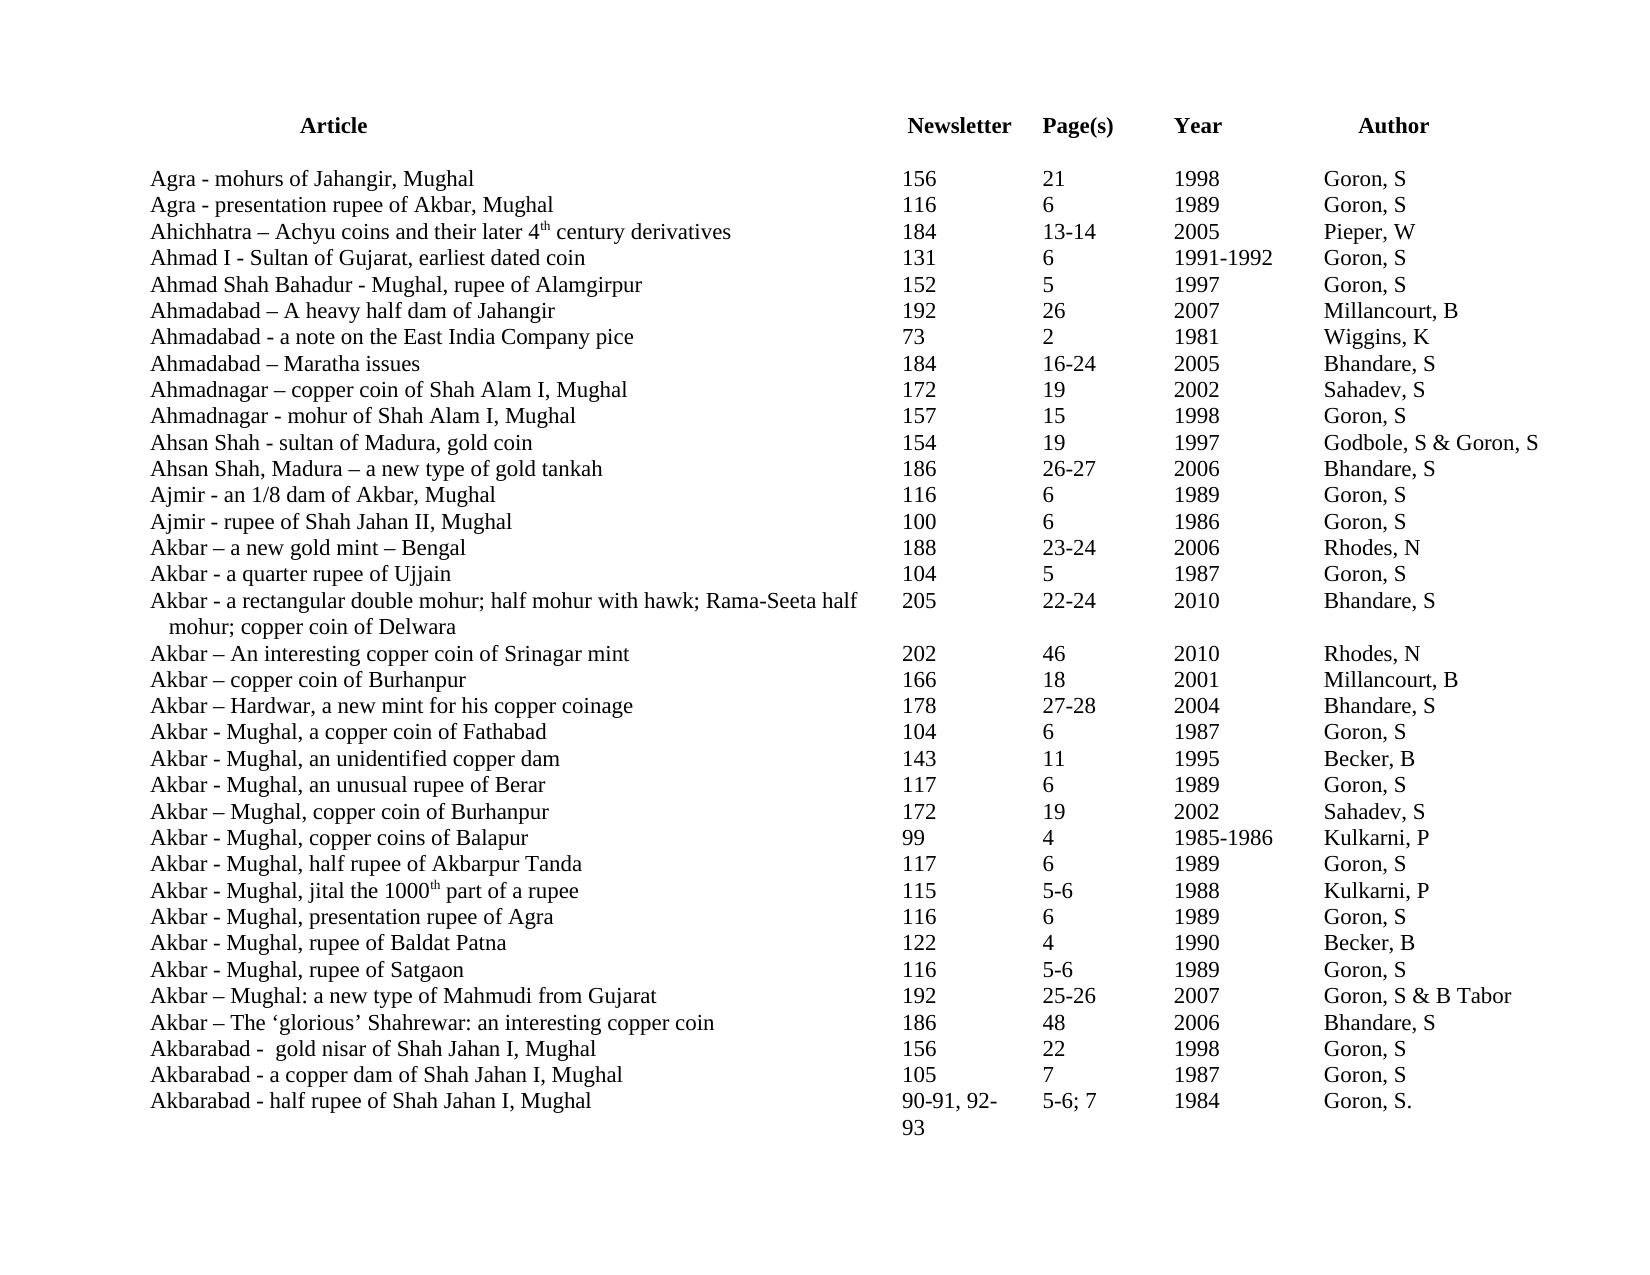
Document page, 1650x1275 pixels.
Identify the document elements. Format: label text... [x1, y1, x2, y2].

table_cell 4 [1031, 824, 1162, 850]
table_cell 205 [891, 587, 1031, 639]
table_cell 27-28 [1031, 692, 1162, 719]
table_cell 116 [891, 192, 1031, 218]
table_cell 1998 [1163, 165, 1312, 192]
table_cell 2002 [1163, 376, 1312, 402]
table_cell Goron, S [1313, 244, 1625, 271]
table_cell 192 [891, 982, 1031, 1008]
table_cell 25-26 [1031, 982, 1162, 1008]
table_cell 1991-1992 [1163, 244, 1312, 271]
table_cell Akbar - Mughal, an unidentified copper dam [139, 745, 891, 771]
table_cell 166 [891, 666, 1031, 692]
table_header Author [1313, 113, 1625, 165]
table_cell 22 [1031, 1035, 1162, 1061]
table_cell Goron, S [1313, 903, 1625, 929]
table_cell 4 [1031, 930, 1162, 956]
table_cell Akbarabad - half rupee of Shah Jahan I, Mughal [139, 1088, 891, 1140]
table_cell Agra - presentation rupee of Akbar, Mughal [139, 192, 891, 218]
table_header Year [1163, 113, 1312, 165]
table_cell Ahmadabad - a note on the East India Company pice [139, 323, 891, 350]
table_cell Akbar - Mughal, presentation rupee of Agra [139, 903, 891, 929]
table_cell 192 [891, 297, 1031, 323]
table_cell 2007 [1163, 982, 1312, 1008]
table_cell 202 [891, 640, 1031, 666]
table_cell Goron, S [1313, 956, 1625, 982]
table_cell 26 [1031, 297, 1162, 323]
table_cell Millancourt, B [1313, 666, 1625, 692]
table_cell 5-6 [1031, 956, 1162, 982]
table_cell 2010 [1163, 587, 1312, 639]
table_cell 1998 [1163, 1035, 1312, 1061]
table_cell Goron, S [1313, 192, 1625, 218]
table_cell 6 [1031, 771, 1162, 798]
table_cell 156 [891, 165, 1031, 192]
table_cell Akbar - Mughal, rupee of Baldat Patna [139, 930, 891, 956]
table_cell 188 [891, 534, 1031, 561]
table_cell 1995 [1163, 745, 1312, 771]
table_header Article [139, 113, 888, 165]
table_cell Akbar - Mughal, jital the 1000th part of a rupee [139, 877, 891, 903]
table_cell 2001 [1163, 666, 1312, 692]
table_cell 156 [891, 1035, 1031, 1061]
table_cell Bhandare, S [1313, 587, 1625, 639]
table_cell 1989 [1163, 956, 1312, 982]
table_cell 1997 [1163, 429, 1312, 455]
table_cell Akbar – a new gold mint – Bengal [139, 534, 891, 561]
table_cell Akbar - Mughal, rupee of Satgaon [139, 956, 891, 982]
table_cell Sahadev, S [1313, 798, 1625, 824]
table_cell 1987 [1163, 1061, 1312, 1088]
table_cell 1984 [1163, 1088, 1312, 1140]
table_cell 19 [1031, 429, 1162, 455]
table_cell Akbar – Mughal, copper coin of Burhanpur [139, 798, 891, 824]
table_cell 178 [891, 692, 1031, 719]
table_cell 6 [1031, 719, 1162, 745]
table_cell Becker, B [1313, 930, 1625, 956]
table_cell 152 [891, 271, 1031, 297]
table_cell 104 [891, 561, 1031, 587]
table_cell Goron, S [1313, 1061, 1625, 1088]
table_cell 1989 [1163, 850, 1312, 877]
table_cell Ahmadnagar - mohur of Shah Alam I, Mughal [139, 402, 891, 429]
table_cell 1989 [1163, 771, 1312, 798]
table_cell Bhandare, S [1313, 692, 1625, 719]
table_cell Bhandare, S [1313, 350, 1625, 376]
table_cell Ajmir - an 1/8 dam of Akbar, Mughal [139, 481, 891, 508]
table_header Newsletter [888, 113, 1031, 165]
table_cell 18 [1031, 666, 1162, 692]
table_cell 16-24 [1031, 350, 1162, 376]
table_cell Akbar – Mughal: a new type of Mahmudi from Gujarat [139, 982, 891, 1008]
table_cell 19 [1031, 376, 1162, 402]
table_cell Ahmadnagar – copper coin of Shah Alam I, Mughal [139, 376, 891, 402]
table_cell Rhodes, N [1313, 640, 1625, 666]
table_cell 117 [891, 850, 1031, 877]
table_cell 186 [891, 455, 1031, 481]
table_cell 1989 [1163, 481, 1312, 508]
table_cell 5-6; 7 [1031, 1088, 1162, 1140]
table_cell Goron, S. [1313, 1088, 1625, 1140]
table_cell Kulkarni, P [1313, 824, 1625, 850]
table_cell Akbar – Hardwar, a new mint for his copper coinage [139, 692, 891, 719]
table_cell 48 [1031, 1009, 1162, 1035]
table_cell 122 [891, 930, 1031, 956]
table_cell 1986 [1163, 508, 1312, 534]
table_cell 157 [891, 402, 1031, 429]
table_cell 23-24 [1031, 534, 1162, 561]
table_cell Ajmir - rupee of Shah Jahan II, Mughal [139, 508, 891, 534]
table_cell Goron, S [1313, 165, 1625, 192]
table_cell Ahichhatra – Achyu coins and their later 4th century derivatives [139, 218, 891, 244]
table_cell Pieper, W [1313, 218, 1625, 244]
table_cell Sahadev, S [1313, 376, 1625, 402]
table_cell 1990 [1163, 930, 1312, 956]
table_cell 2006 [1163, 455, 1312, 481]
table_cell 2007 [1163, 297, 1312, 323]
table_cell Akbar – copper coin of Burhanpur [139, 666, 891, 692]
table_cell 143 [891, 745, 1031, 771]
table_cell 1987 [1163, 719, 1312, 745]
table_cell Becker, B [1313, 745, 1625, 771]
table_cell Kulkarni, P [1313, 877, 1625, 903]
table_cell 2006 [1163, 534, 1312, 561]
table_cell 172 [891, 798, 1031, 824]
table_cell 6 [1031, 192, 1162, 218]
table_cell 90-91, 92-93 [891, 1088, 1031, 1140]
table_cell Goron, S [1313, 402, 1625, 429]
table_cell Bhandare, S [1313, 1009, 1625, 1035]
table_cell Ahsan Shah, Madura – a new type of gold tankah [139, 455, 891, 481]
table_cell Akbarabad - a copper dam of Shah Jahan I, Mughal [139, 1061, 891, 1088]
table_cell 2010 [1163, 640, 1312, 666]
table_cell Akbarabad - gold nisar of Shah Jahan I, Mughal [139, 1035, 891, 1061]
table_cell 2 [1031, 323, 1162, 350]
table_cell 73 [891, 323, 1031, 350]
table_cell 1987 [1163, 561, 1312, 587]
table_cell Rhodes, N [1313, 534, 1625, 561]
table_cell 117 [891, 771, 1031, 798]
table_cell Akbar - Mughal, an unusual rupee of Berar [139, 771, 891, 798]
table_cell Akbar – The ‘glorious’ Shahrewar: an interesting copper coin [139, 1009, 891, 1035]
table_cell 46 [1031, 640, 1162, 666]
table_cell 184 [891, 218, 1031, 244]
table_cell 104 [891, 719, 1031, 745]
table_cell Goron, S & B Tabor [1313, 982, 1625, 1008]
table_cell Bhandare, S [1313, 455, 1625, 481]
table_cell Goron, S [1313, 719, 1625, 745]
table_cell 116 [891, 956, 1031, 982]
table_cell 1997 [1163, 271, 1312, 297]
table_cell Akbar - a rectangular double mohur; half mohur with hawk; Rama-Seeta half mohur; copper coin of Delwara [139, 587, 891, 639]
table_cell 26-27 [1031, 455, 1162, 481]
table_cell Goron, S [1313, 771, 1625, 798]
table_cell Godbole, S & Goron, S [1313, 429, 1625, 455]
table_cell 105 [891, 1061, 1031, 1088]
table_cell 5 [1031, 561, 1162, 587]
table_cell 100 [891, 508, 1031, 534]
table_cell 5 [1031, 271, 1162, 297]
table_cell 99 [891, 824, 1031, 850]
table_cell 1985-1986 [1163, 824, 1312, 850]
table_cell 131 [891, 244, 1031, 271]
table_cell 6 [1031, 244, 1162, 271]
table_cell 2005 [1163, 350, 1312, 376]
table_cell 2005 [1163, 218, 1312, 244]
table_cell Akbar - a quarter rupee of Ujjain [139, 561, 891, 587]
table_cell 172 [891, 376, 1031, 402]
table_cell Ahmad Shah Bahadur - Mughal, rupee of Alamgirpur [139, 271, 891, 297]
table_cell 6 [1031, 903, 1162, 929]
table_cell Goron, S [1313, 1035, 1625, 1061]
table_cell 22-24 [1031, 587, 1162, 639]
table_cell Goron, S [1313, 508, 1625, 534]
table_cell 6 [1031, 508, 1162, 534]
table_cell 1981 [1163, 323, 1312, 350]
table_cell 11 [1031, 745, 1162, 771]
table_cell 186 [891, 1009, 1031, 1035]
table_cell 6 [1031, 481, 1162, 508]
table_cell Ahmad I - Sultan of Gujarat, earliest dated coin [139, 244, 891, 271]
table_cell 116 [891, 481, 1031, 508]
table_cell 184 [891, 350, 1031, 376]
table_cell Akbar – An interesting copper coin of Srinagar mint [139, 640, 891, 666]
table_cell Goron, S [1313, 561, 1625, 587]
table_cell 1988 [1163, 877, 1312, 903]
table_cell Ahsan Shah - sultan of Madura, gold coin [139, 429, 891, 455]
table_cell 154 [891, 429, 1031, 455]
table_cell Agra - mohurs of Jahangir, Mughal [139, 165, 891, 192]
table_cell 5-6 [1031, 877, 1162, 903]
table_cell Wiggins, K [1313, 323, 1625, 350]
table_cell 21 [1031, 165, 1162, 192]
table_cell Ahmadabad – A heavy half dam of Jahangir [139, 297, 891, 323]
table_cell Ahmadabad – Maratha issues [139, 350, 891, 376]
table_cell 7 [1031, 1061, 1162, 1088]
table_header Page(s) [1031, 113, 1162, 165]
table_cell 1989 [1163, 903, 1312, 929]
table_cell Millancourt, B [1313, 297, 1625, 323]
table_cell 6 [1031, 850, 1162, 877]
table_cell 1998 [1163, 402, 1312, 429]
table_cell 2006 [1163, 1009, 1312, 1035]
table_cell Akbar - Mughal, copper coins of Balapur [139, 824, 891, 850]
table_cell Goron, S [1313, 850, 1625, 877]
table_cell 1989 [1163, 192, 1312, 218]
table_cell 2004 [1163, 692, 1312, 719]
table_cell 2002 [1163, 798, 1312, 824]
table_cell 13-14 [1031, 218, 1162, 244]
table_cell Goron, S [1313, 481, 1625, 508]
table_cell 15 [1031, 402, 1162, 429]
table_cell 115 [891, 877, 1031, 903]
table_cell Akbar - Mughal, half rupee of Akbarpur Tanda [139, 850, 891, 877]
table_cell 116 [891, 903, 1031, 929]
table_cell 19 [1031, 798, 1162, 824]
table_cell Goron, S [1313, 271, 1625, 297]
table_cell Akbar - Mughal, a copper coin of Fathabad [139, 719, 891, 745]
